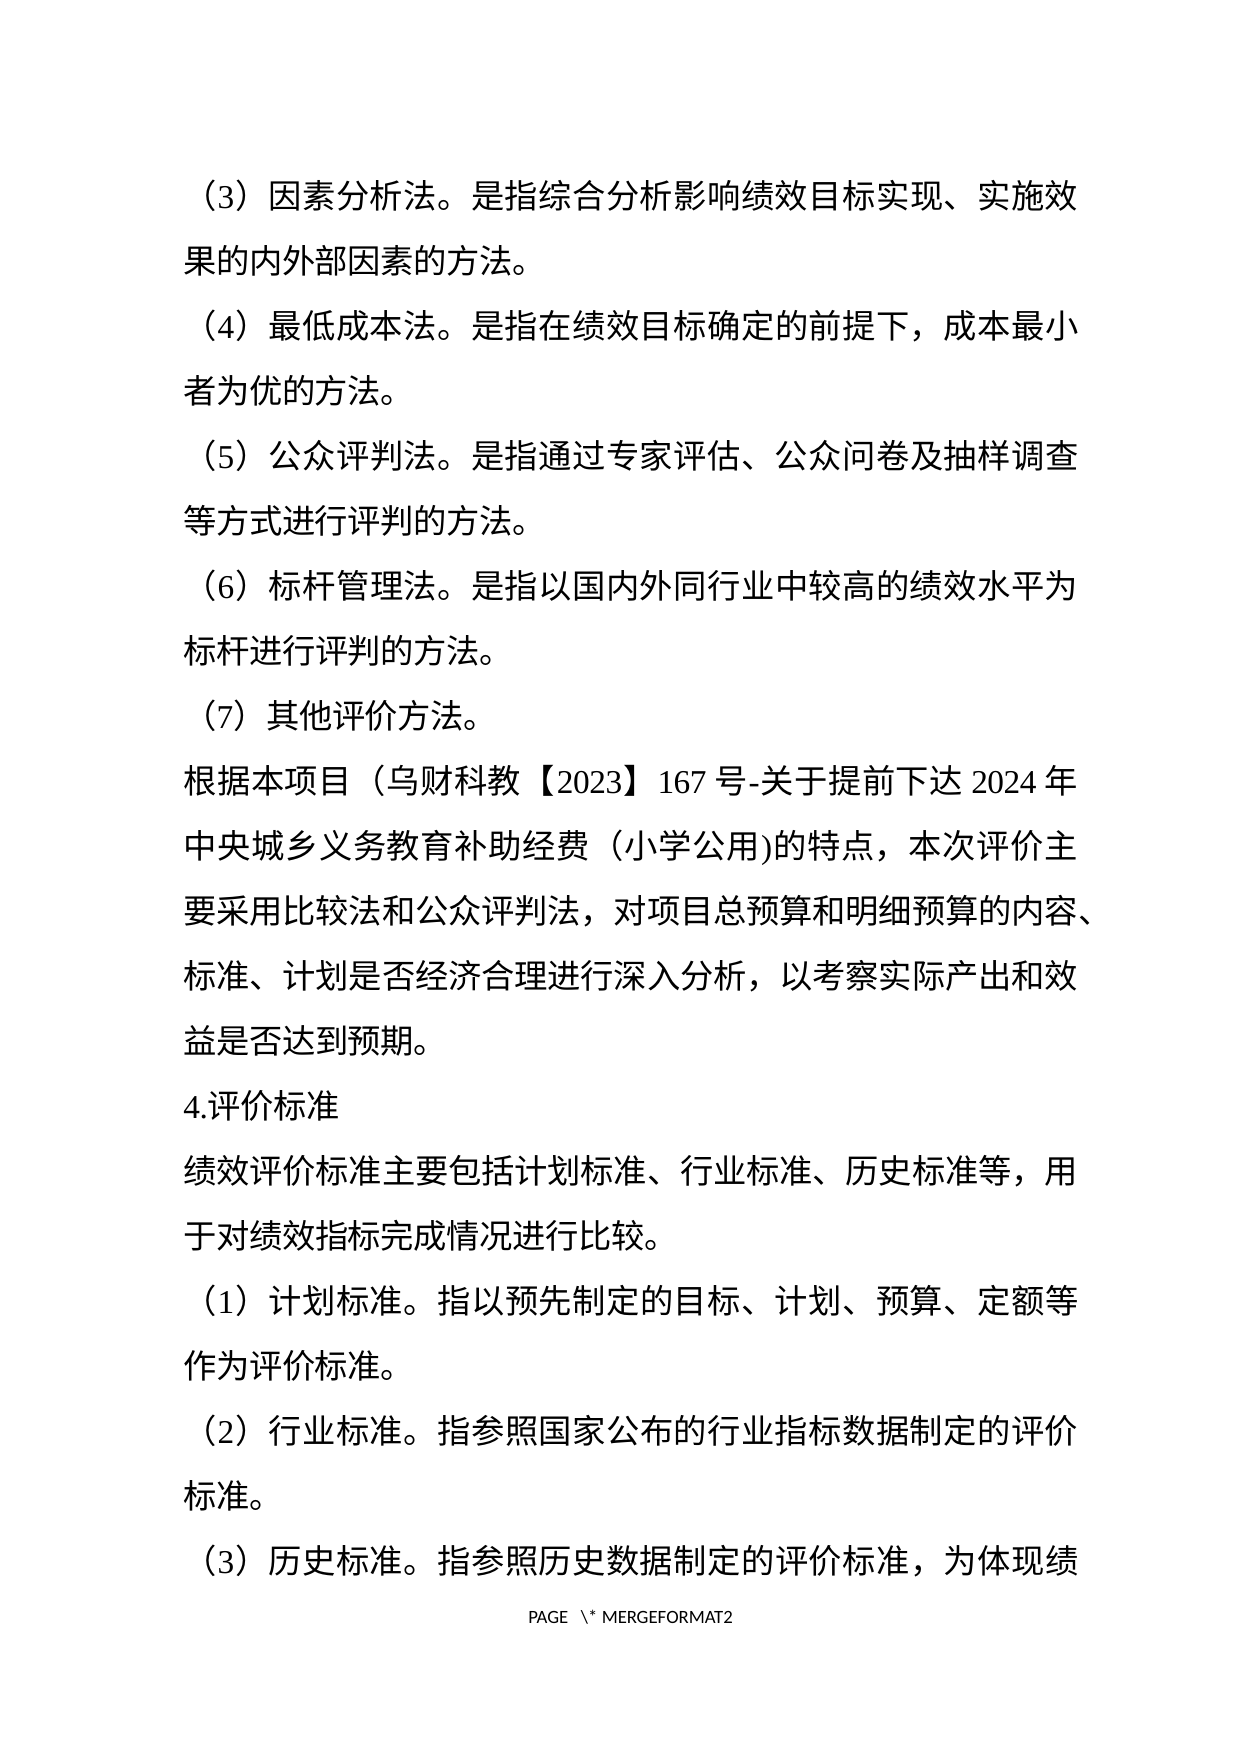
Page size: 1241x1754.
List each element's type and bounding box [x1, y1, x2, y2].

text [183, 162, 1078, 1592]
